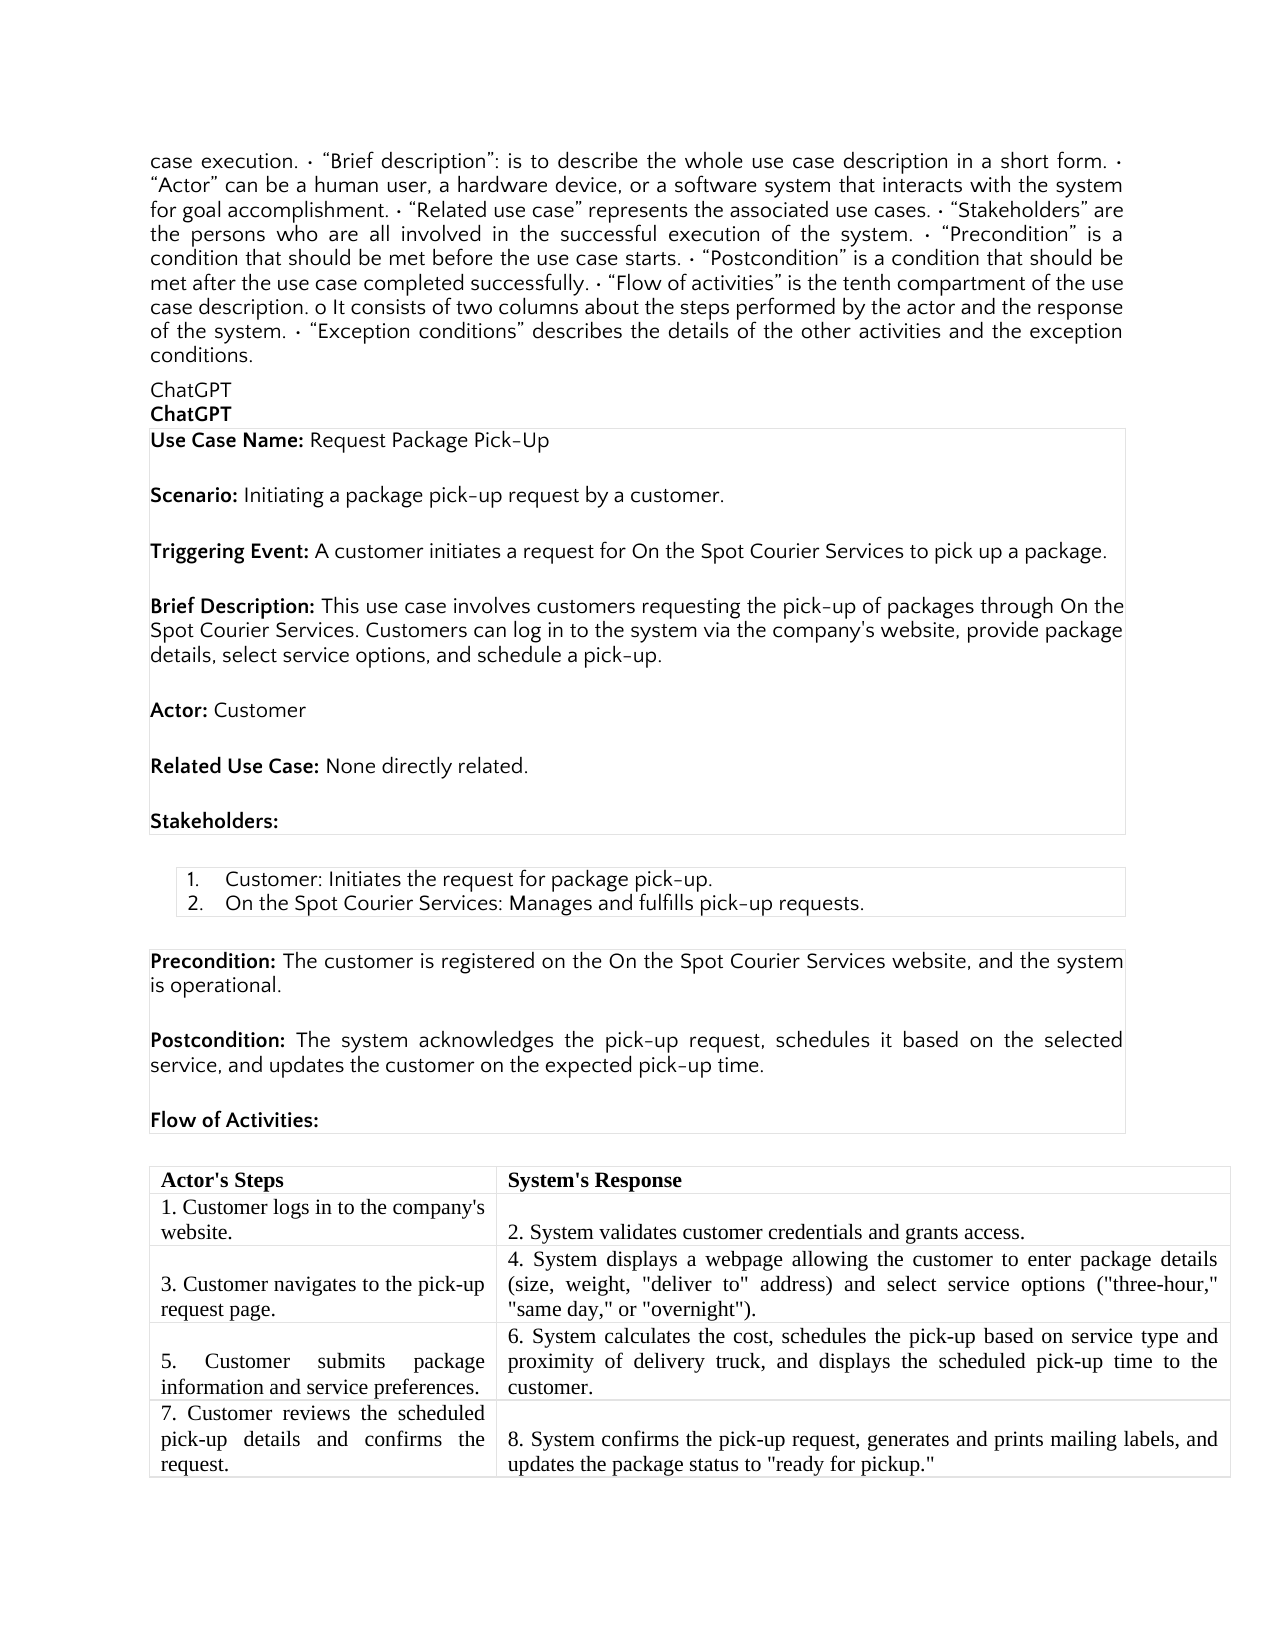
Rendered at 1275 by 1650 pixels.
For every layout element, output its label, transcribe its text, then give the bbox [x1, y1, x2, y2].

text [150, 150, 1125, 368]
table_header System's Response [497, 1167, 1230, 1192]
list Customer: Initiates the request for package pick-up. [177, 868, 1125, 891]
text Flow of Activities: [150, 1108, 1125, 1133]
table_cell 6. System calculates the cost, schedules the pick-up based on service type and proximity of delivery truck, and displays the scheduled pick-up time to the customer. [497, 1323, 1230, 1399]
text Brief Description: This use case involves customers requesting the pick-up of packages through On the Spot Courier Services. Customers can log in to the system via the company's website, provide package details, select service options, and schedule a pick-up. [150, 594, 1125, 668]
text Scenario: Initiating a package pick-up request by a customer. [150, 483, 1125, 508]
text ChatGPT [150, 403, 1125, 427]
table_cell 3. Customer navigates to the pick-up request page. [150, 1246, 496, 1322]
table_header Actor's Steps [150, 1167, 496, 1192]
table_cell 4. System displays a webpage allowing the customer to enter package details (size, weight, "deliver to" address) and select service options ("three-hour," "same day," or "overnight"). [497, 1246, 1230, 1322]
text Triggering Event: A customer initiates a request for On the Spot Courier Services to pick up a package. [150, 538, 1125, 564]
text Actor: Customer [150, 698, 1125, 723]
table_cell 2. System validates customer credentials and grants access. [497, 1194, 1230, 1244]
text ChatGPT [150, 379, 1125, 403]
text Related Use Case: None directly related. [150, 753, 1125, 779]
text Postcondition: The system acknowledges the pick-up request, schedules it based on the selected service, and updates the customer on the expected pick-up time. [150, 1028, 1125, 1078]
table_cell 8. System confirms the pick-up request, generates and prints mailing labels, and updates the package status to "ready for pickup." [497, 1401, 1230, 1476]
table_cell 7. Customer reviews the scheduled pick-up details and confirms the request. [150, 1401, 496, 1476]
table_cell 1. Customer logs in to the company's website. [150, 1194, 496, 1244]
text Stakeholders: [150, 809, 1125, 834]
list On the Spot Courier Services: Manages and fulfills pick-up requests. [177, 891, 1125, 916]
text Precondition: The customer is registered on the On the Spot Courier Services website, and the system is operational. [150, 950, 1125, 998]
table_cell 5. Customer submits package information and service preferences. [150, 1323, 496, 1399]
text Use Case Name: Request Package Pick-Up [150, 429, 1125, 453]
